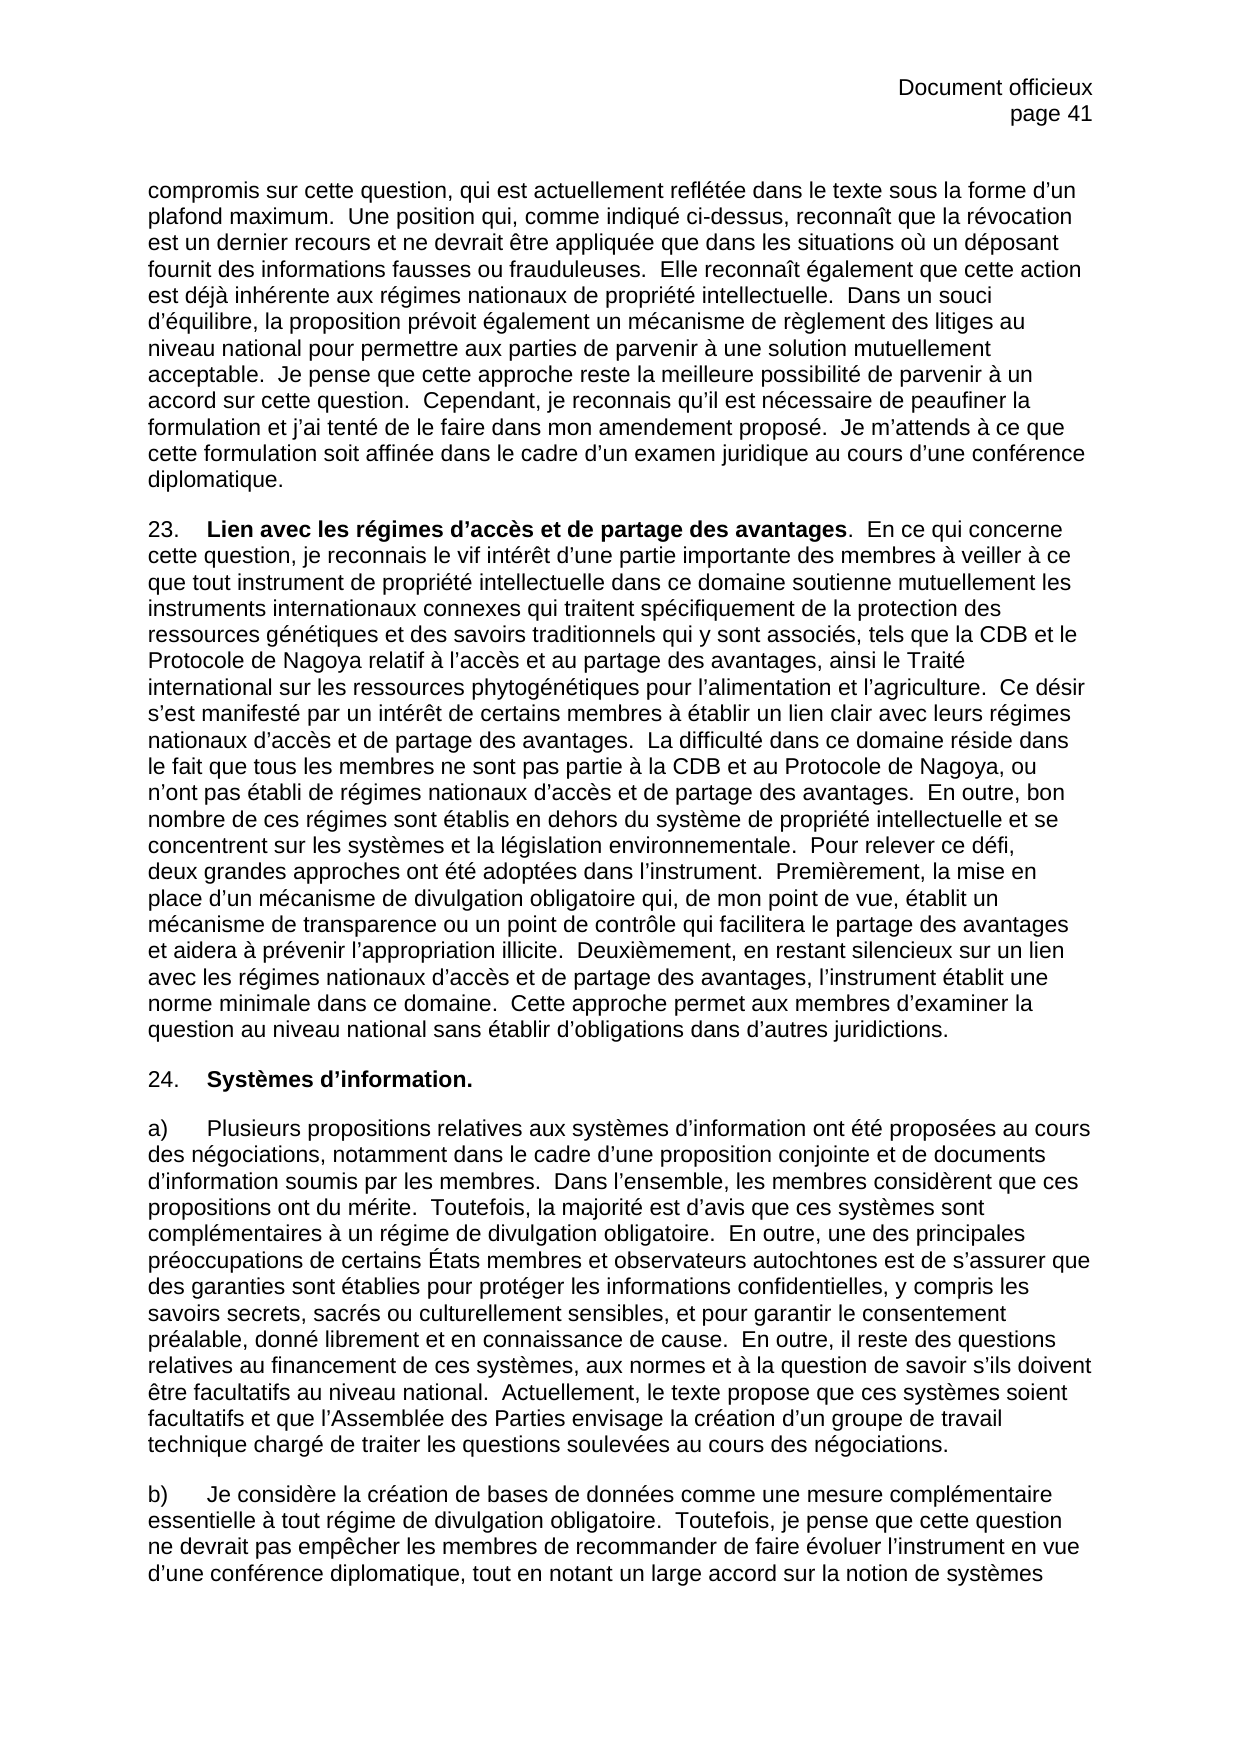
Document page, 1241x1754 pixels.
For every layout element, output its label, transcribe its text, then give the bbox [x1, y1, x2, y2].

text a) Plusieurs propositions relatives aux systèmes d’information ont été proposées au cours des négociations, notamment dans le cadre d’une proposition conjointe et de documents d’information soumis par les membres. Dans l’ensemble, les membres considèrent que ces propositions ont du mérite. Toutefois, la majorité est d’avis que ces systèmes sont complémentaires à un régime de divulgation obligatoire. En outre, une des principales préoccupations de certains États membres et observateurs autochtones est de s’assurer que des garanties sont établies pour protéger les informations confidentielles, y compris les savoirs secrets, sacrés ou culturellement sensibles, et pour garantir le consentement préalable, donné librement et en connaissance de cause. En outre, il reste des questions relatives au financement de ces systèmes, aux normes et à la question de savoir s’ils doivent être facultatifs au niveau national. Actuellement, le texte propose que ces systèmes soient facultatifs et que l’Assemblée des Parties envisage la création d’un groupe de travail technique chargé de traiter les questions soulevées au cours des négociations. [148, 1115, 1093, 1458]
text Systèmes d’information. [148, 1066, 1093, 1092]
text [148, 177, 1093, 493]
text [148, 1481, 1093, 1586]
text Lien avec les régimes d’accès et de partage des avantages. En ce qui concerne cette question, je reconnais le vif intérêt d’une partie importante des membres à veiller à ce que tout instrument de propriété intellectuelle dans ce domaine soutienne mutuellement les instruments internationaux connexes qui traitent spécifiquement de la protection des ressources génétiques et des savoirs traditionnels qui y sont associés, tels que la CDB et le Protocole de Nagoya relatif à l’accès et au partage des avantages, ainsi le Traité international sur les ressources phytogénétiques pour l’alimentation et l’agriculture. Ce désir s’est manifesté par un intérêt de certains membres à établir un lien clair avec leurs régimes nationaux d’accès et de partage des avantages. La difficulté dans ce domaine réside dans le fait que tous les membres ne sont pas partie à la CDB et au Protocole de Nagoya, ou n’ont pas établi de régimes nationaux d’accès et de partage des avantages. En outre, bon nombre de ces régimes sont établis en dehors du système de propriété intellectuelle et se concentrent sur les systèmes et la législation environnementale. Pour relever ce défi, deux grandes approches ont été adoptées dans l’instrument. Premièrement, la mise en place d’un mécanisme de divulgation obligatoire qui, de mon point de vue, établit un mécanisme de transparence ou un point de contrôle qui facilitera le partage des avantages et aidera à prévenir l’appropriation illicite. Deuxièmement, en restant silencieux sur un lien avec les régimes nationaux d’accès et de partage des avantages, l’instrument établit une norme minimale dans ce domaine. Cette approche permet aux membres d’examiner la question au niveau national sans établir d’obligations dans d’autres juridictions. [148, 516, 1093, 1043]
